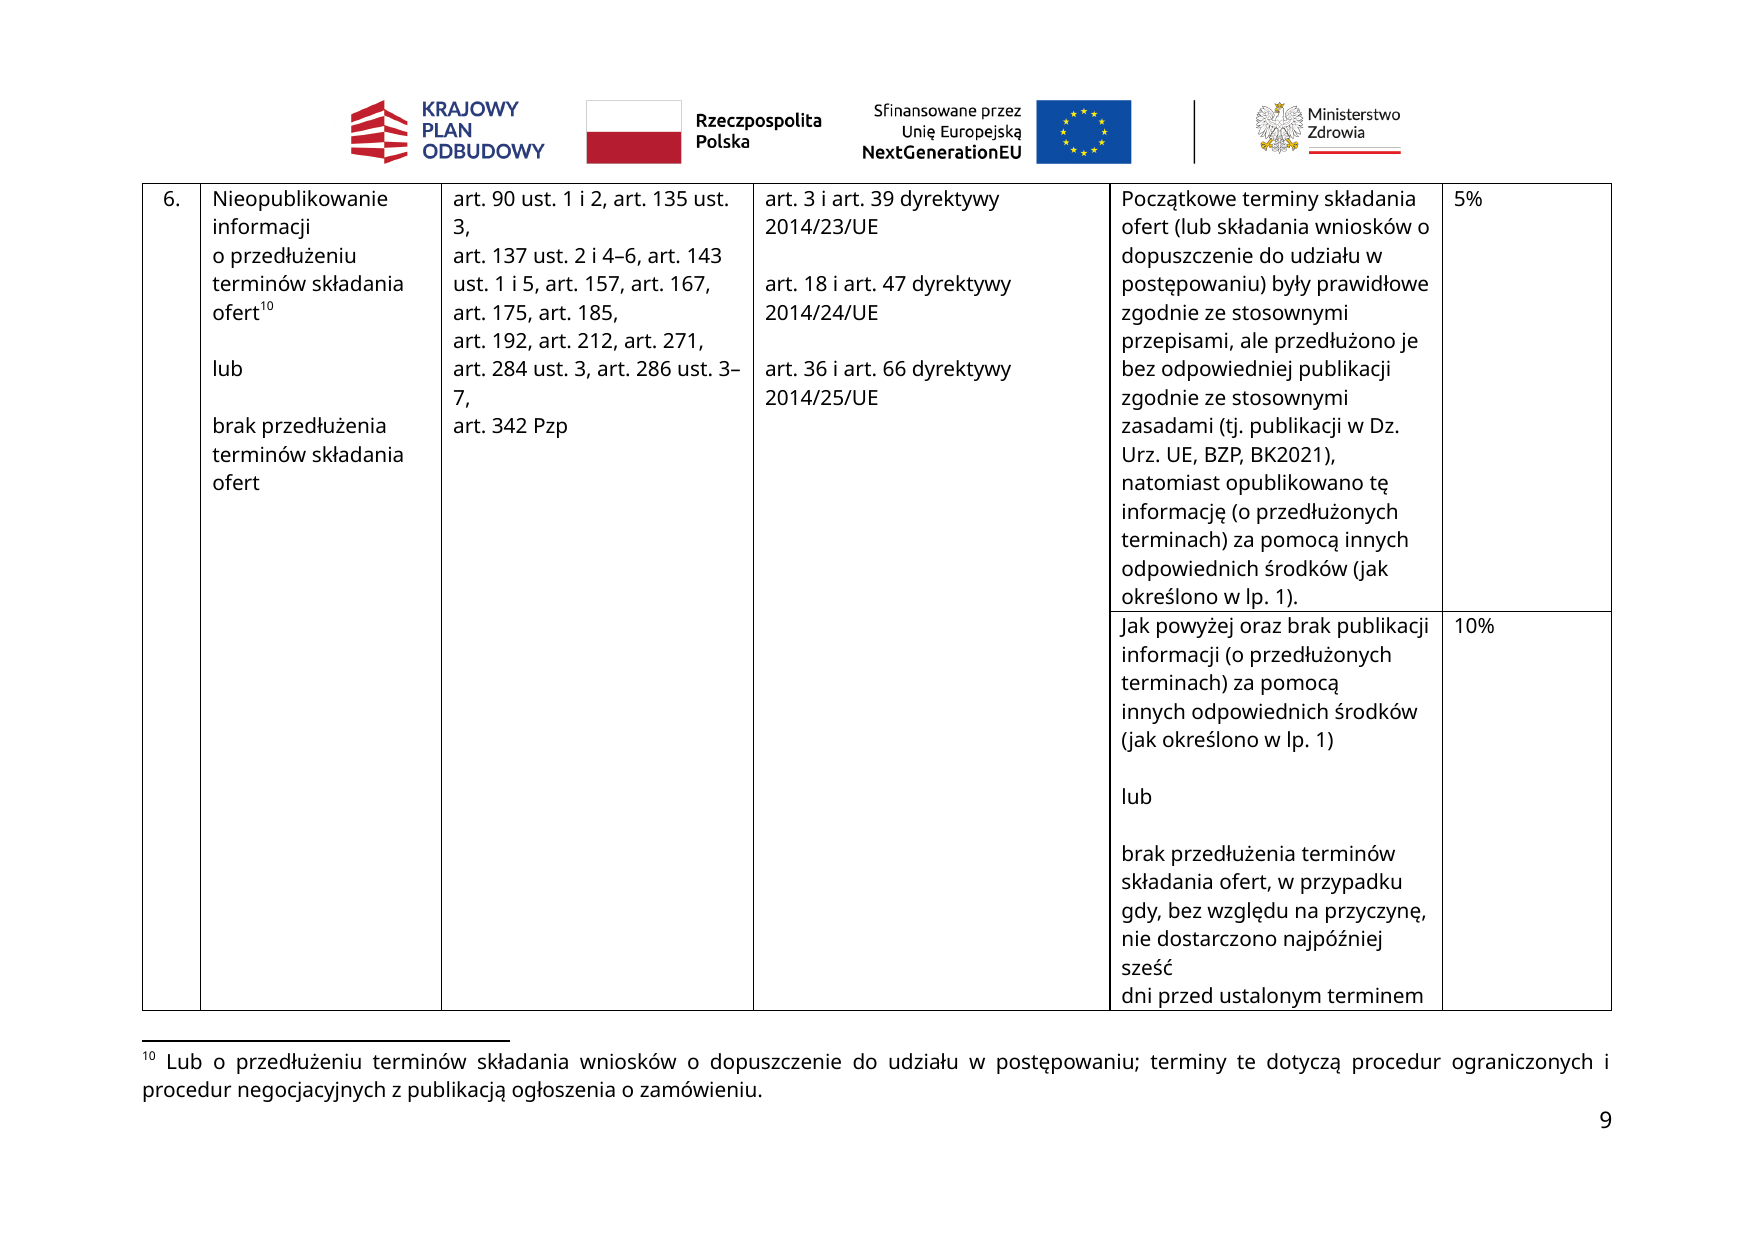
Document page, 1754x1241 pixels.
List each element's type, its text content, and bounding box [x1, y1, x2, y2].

table_cell art. 90 ust. 1 i 2, art. 135 ust. 3, art. 137 ust. 2 i 4–6, art. 143 ust. 1 i 5, art. 157, art. 167, art. 175, art. 185, art. 192, art. 212, art. 271, art. 284 ust. 3, art. 286 ust. 3–7, art. 342 Pzp [442, 184, 753, 1010]
table_cell Nieopublikowanie informacji o przedłużeniu terminów składania ofert lub brak przedłużenia terminów składania ofert [201, 184, 441, 1010]
table_cell 10% [1443, 612, 1611, 1010]
picture [331, 73, 1423, 183]
table_cell 6. [143, 184, 200, 1010]
table_cell Początkowe terminy składania ofert (lub składania wniosków o dopuszczenie do udziału w postępowaniu) były prawidłowe zgodnie ze stosownymi przepisami, ale przedłużono je bez odpowiedniej publikacji zgodnie ze stosownymi zasadami (tj. publikacji w Dz. Urz. UE, BZP, BK2021), natomiast opublikowano tę informację (o przedłużonych terminach) za pomocą innych odpowiednich środków (jak określono w lp. 1). [1111, 184, 1442, 611]
table_cell 5% [1443, 184, 1611, 611]
table_cell art. 3 i art. 39 dyrektywy 2014/23/UE art. 18 i art. 47 dyrektywy 2014/24/UE art. 36 i art. 66 dyrektywy 2014/25/UE [754, 184, 1109, 1010]
